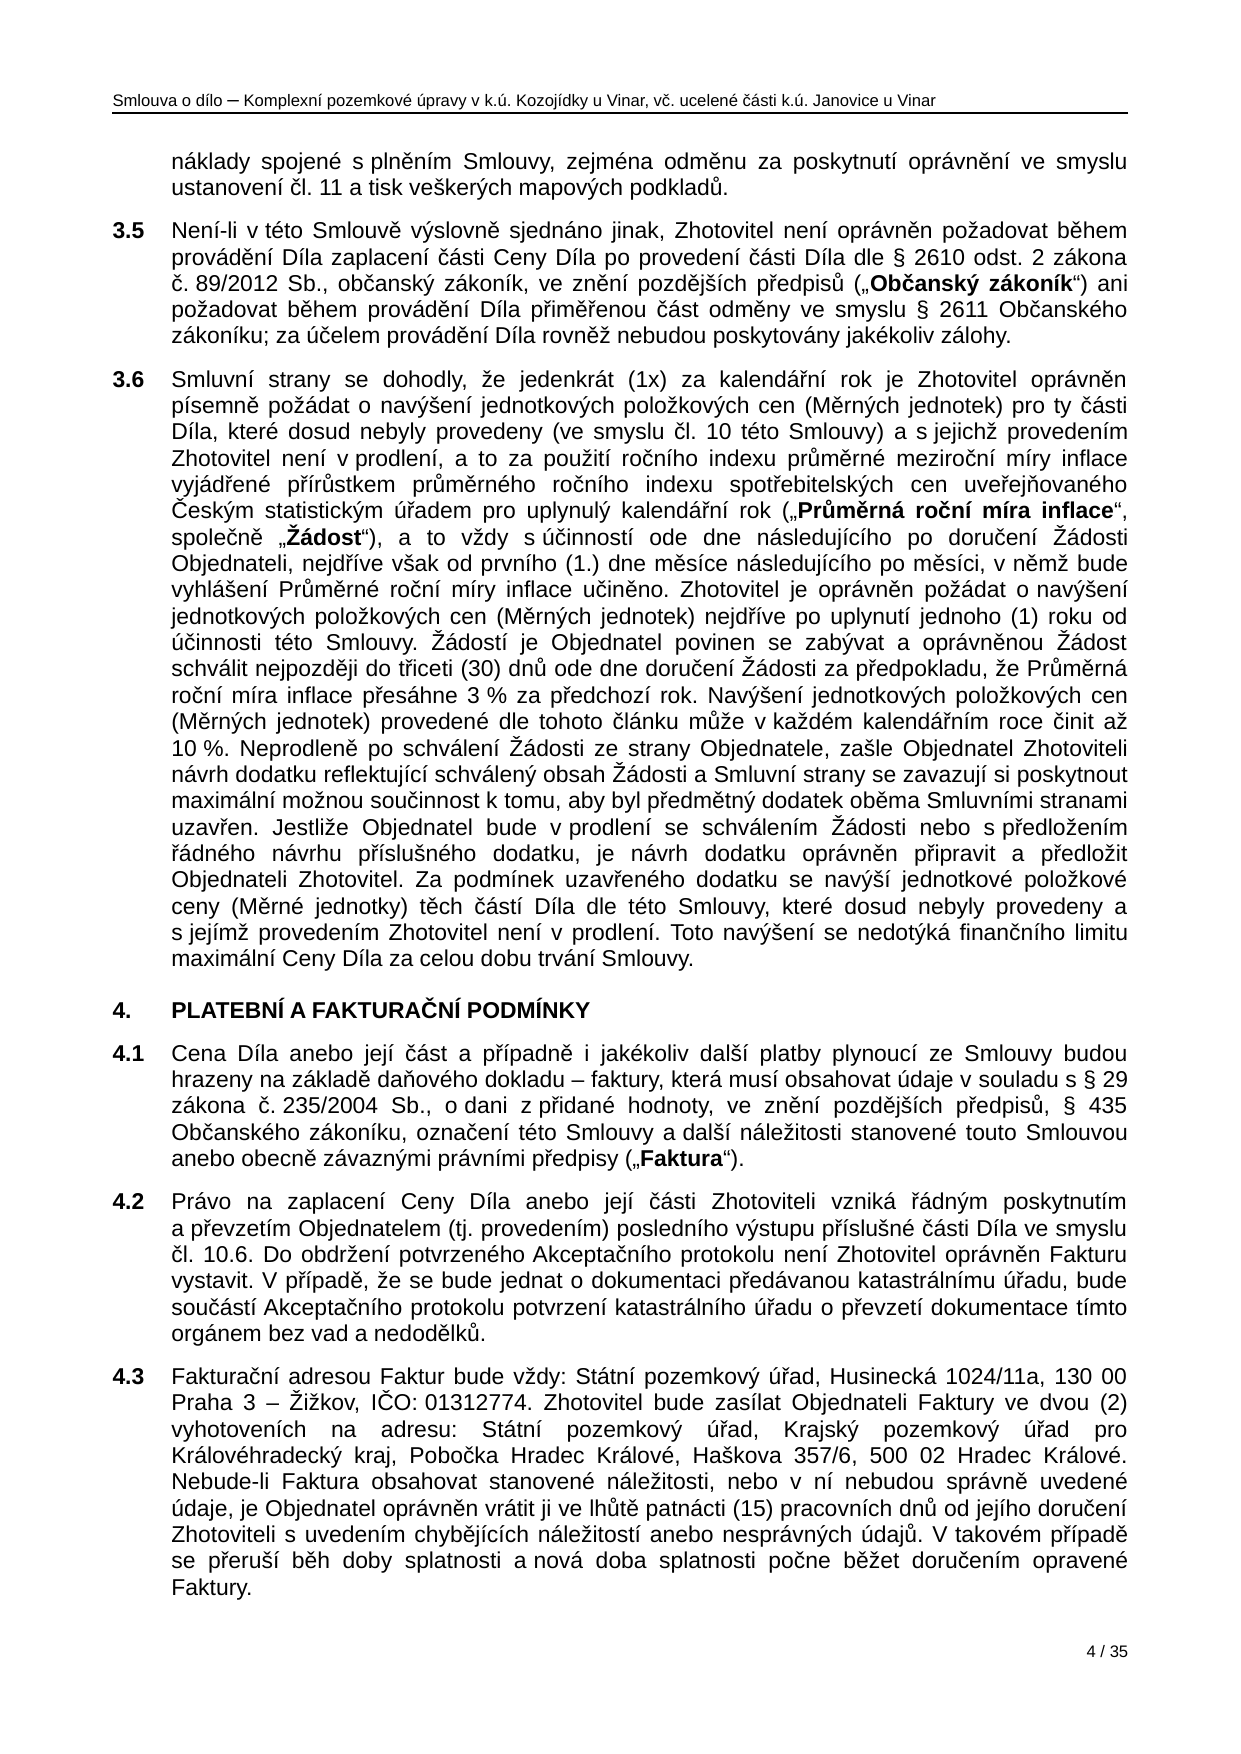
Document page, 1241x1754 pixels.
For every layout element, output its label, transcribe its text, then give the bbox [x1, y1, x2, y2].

text Smluvní strany se dohodly, že jedenkrát (1x) za kalendářní rok je Zhotovitel oprávněn písemně požádat o navýšení jednotkových položkových cen (Měrných jednotek) pro ty části Díla, které dosud nebyly provedeny (ve smyslu čl. 10 této Smlouvy) a s jejichž provedením Zhotovitel není v prodlení, a to za použití ročního indexu průměrné meziroční míry inflace vyjádřené přírůstkem průměrného ročního indexu spotřebitelských cen uveřejňovaného Českým statistickým úřadem pro uplynulý kalendářní rok („Průměrná roční míra inflace“, společně „Žádost“), a to vždy s účinností ode dne následujícího po doručení Žádosti Objednateli, nejdříve však od prvního (1.) dne měsíce následujícího po měsíci, v němž bude vyhlášení Průměrné roční míry inflace učiněno. Zhotovitel je oprávněn požádat o navýšení jednotkových položkových cen (Měrných jednotek) nejdříve po uplynutí jednoho (1) roku od účinnosti této Smlouvy. Žádostí je Objednatel povinen se zabývat a oprávněnou Žádost schválit nejpozději do třiceti (30) dnů ode dne doručení Žádosti za předpokladu, že Průměrná roční míra inflace přesáhne 3 % za předchozí rok. Navýšení jednotkových položkových cen (Měrných jednotek) provedené dle tohoto článku může v každém kalendářním roce činit až 10 %. Neprodleně po schválení Žádosti ze strany Objednatele, zašle Objednatel Zhotoviteli návrh dodatku reflektující schválený obsah Žádosti a Smluvní strany se zavazují si poskytnout maximální možnou součinnost k tomu, aby byl předmětný dodatek oběma Smluvními stranami uzavřen. Jestliže Objednatel bude v prodlení se schválením Žádosti nebo s předložením řádného návrhu příslušného dodatku, je návrh dodatku oprávněn připravit a předložit Objednateli Zhotovitel. Za podmínek uzavřeného dodatku se navýší jednotkové položkové ceny (Měrné jednotky) těch částí Díla dle této Smlouvy, které dosud nebyly provedeny a s jejímž provedením Zhotovitel není v prodlení. Toto navýšení se nedotýká finančního limitu maximální Ceny Díla za celou dobu trvání Smlouvy. [112, 366, 1128, 972]
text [112, 148, 1128, 200]
text Cena Díla anebo její část a případně i jakékoliv další platby plynoucí ze Smlouvy budou hrazeny na základě daňového dokladu – faktury, která musí obsahovat údaje v souladu s § 29 zákona č. 235/2004 Sb., o dani z přidané hodnoty, ve znění pozdějších předpisů, § 435 Občanského zákoníku, označení této Smlouvy a další náležitosti stanovené touto Smlouvou anebo obecně závaznými právními předpisy („Faktura“). [112, 1040, 1128, 1171]
text Právo na zaplacení Ceny Díla anebo její části Zhotoviteli vzniká řádným poskytnutím a převzetím Objednatelem (tj. provedením) posledního výstupu příslušné části Díla ve smyslu čl. 10.6. Do obdržení potvrzeného Akceptačního protokolu není Zhotovitel oprávněn Fakturu vystavit. V případě, že se bude jednat o dokumentaci předávanou katastrálnímu úřadu, bude součástí Akceptačního protokolu potvrzení katastrálního úřadu o převzetí dokumentace tímto orgánem bez vad a nedodělků. [112, 1188, 1128, 1346]
text Fakturační adresou Faktur bude vždy: Státní pozemkový úřad, Husinecká 1024/11a, 130 00 Praha 3 – Žižkov, IČO: 01312774. Zhotovitel bude zasílat Objednateli Faktury ve dvou (2) vyhotoveních na adresu: Státní pozemkový úřad, Krajský pozemkový úřad pro Královéhradecký kraj, Pobočka Hradec Králové, Haškova 357/6, 500 02 Hradec Králové. Nebude-li Faktura obsahovat stanovené náležitosti, nebo v ní nebudou správně uvedené údaje, je Objednatel oprávněn vrátit ji ve lhůtě patnácti (15) pracovních dnů od jejího doručení Zhotoviteli s uvedením chybějících náležitostí anebo nesprávných údajů. V takovém případě se přeruší běh doby splatnosti a nová doba splatnosti počne běžet doručením opravené Faktury. [112, 1363, 1128, 1600]
text Platební a fakturační podmínky [112, 997, 1128, 1023]
text Není-li v této Smlouvě výslovně sjednáno jinak, Zhotovitel není oprávněn požadovat během provádění Díla zaplacení části Ceny Díla po provedení části Díla dle § 2610 odst. 2 zákona č. 89/2012 Sb., občanský zákoník, ve znění pozdějších předpisů („Občanský zákoník“) ani požadovat během provádění Díla přiměřenou část odměny ve smyslu § 2611 Občanského zákoníku; za účelem provádění Díla rovněž nebudou poskytovány jakékoliv zálohy. [112, 217, 1128, 349]
